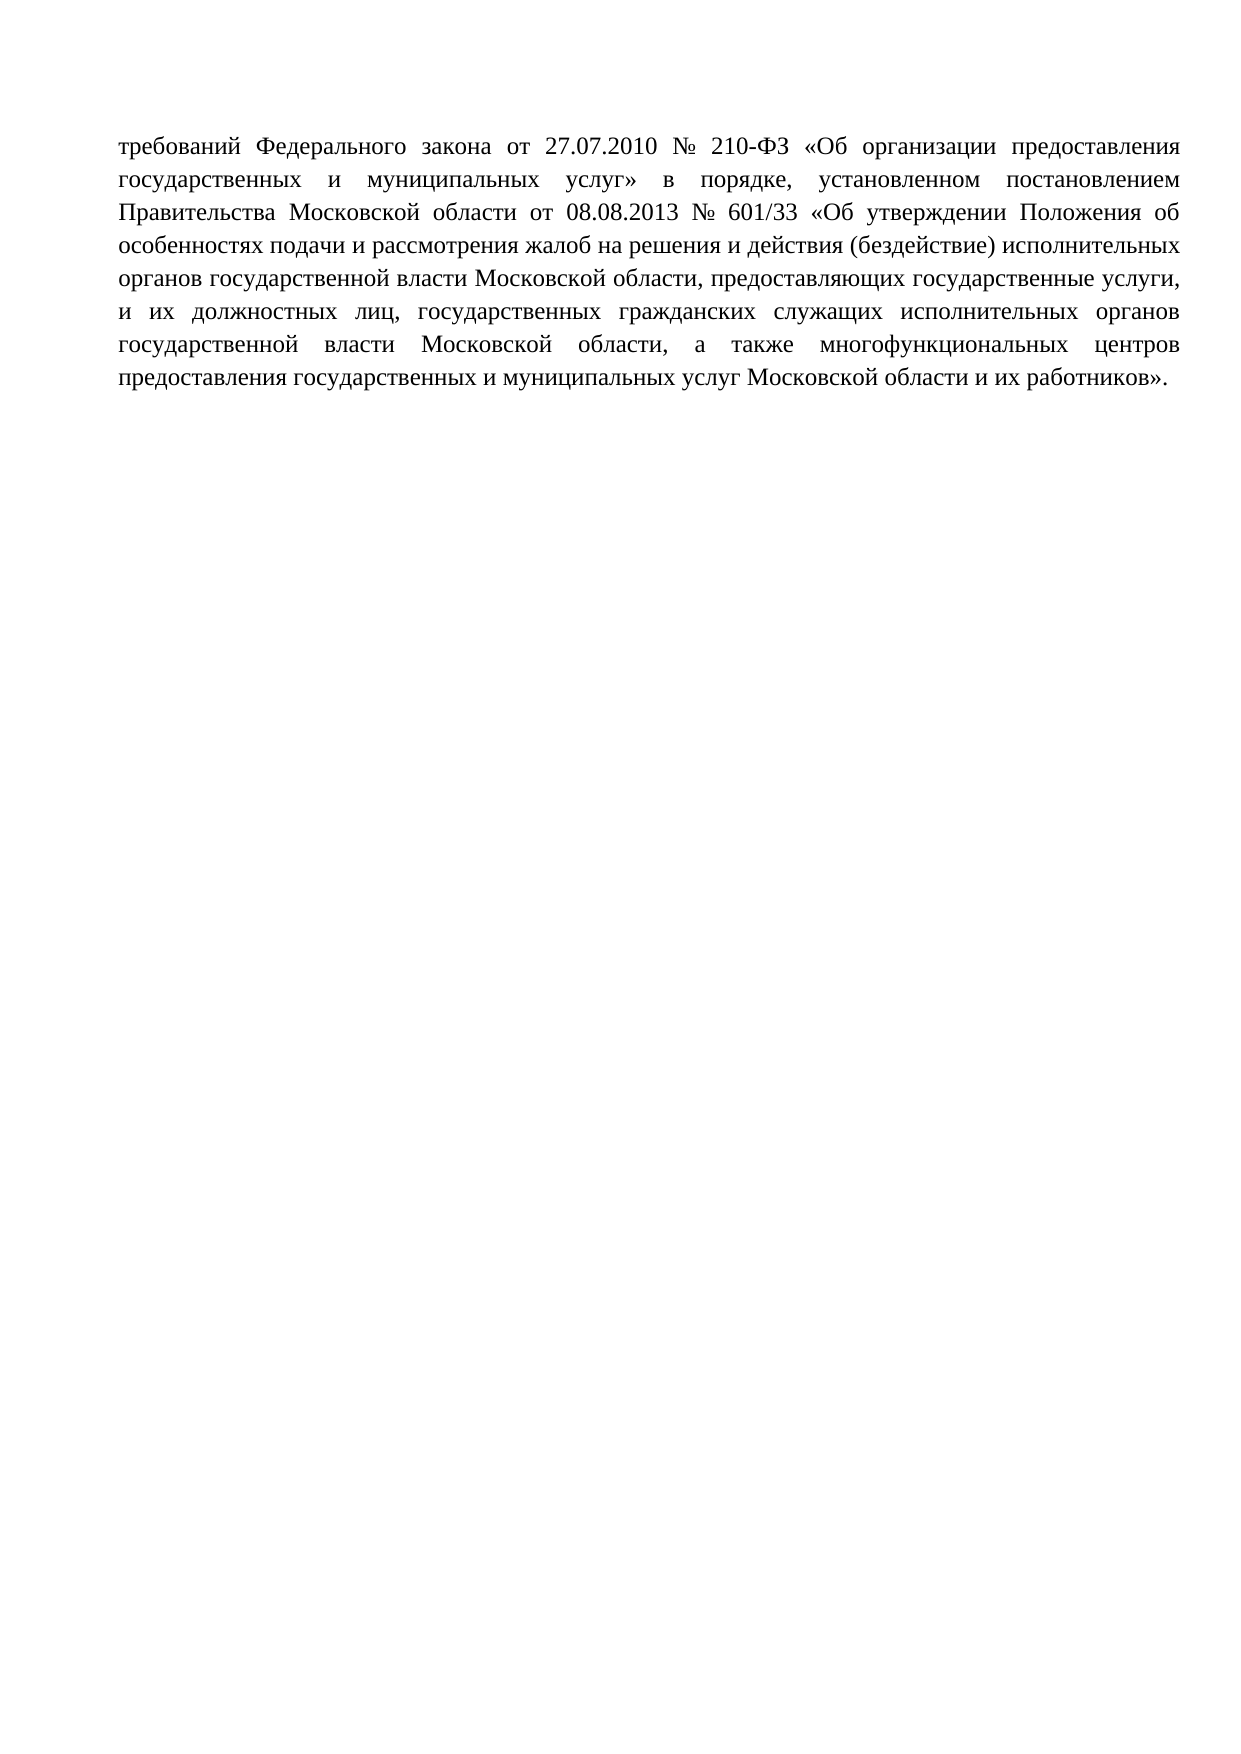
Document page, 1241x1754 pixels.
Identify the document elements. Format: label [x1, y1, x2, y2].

text [118, 131, 1181, 391]
